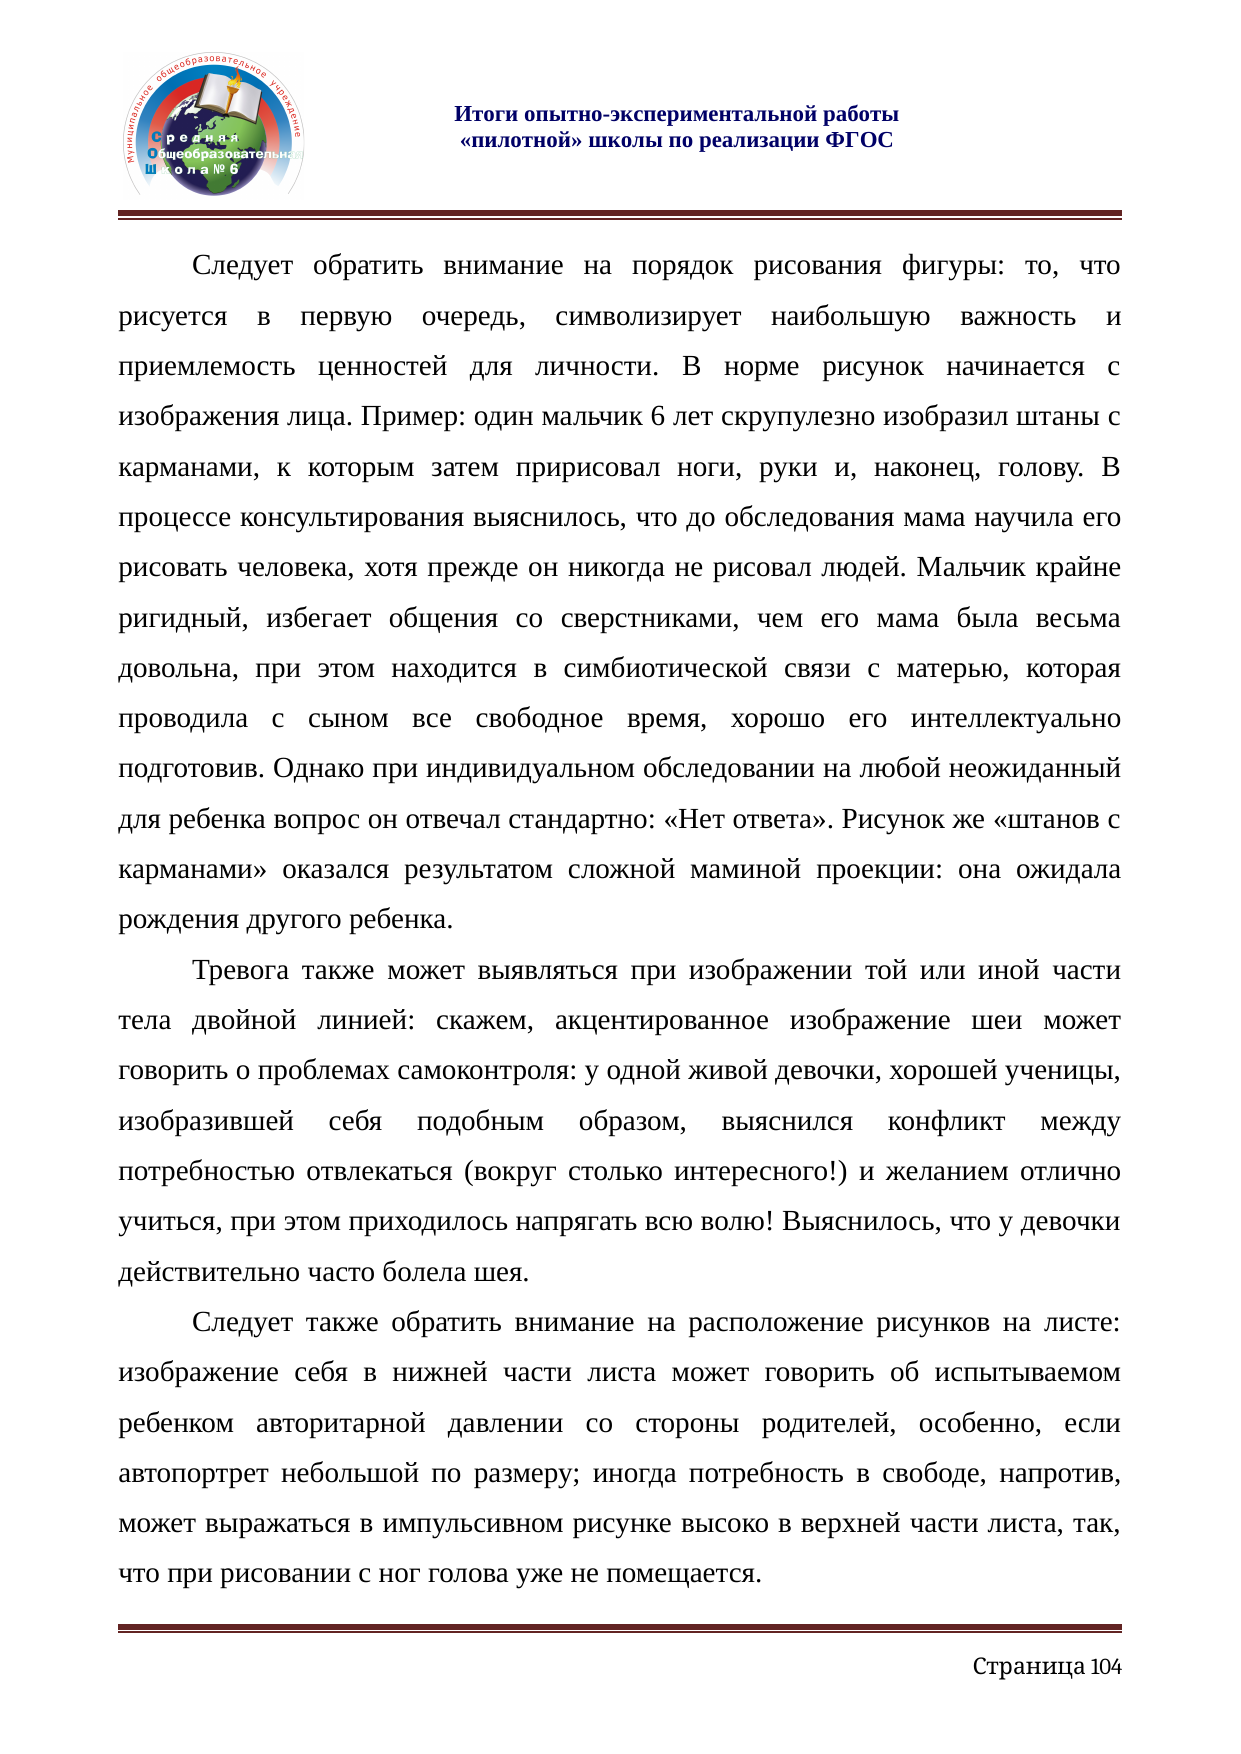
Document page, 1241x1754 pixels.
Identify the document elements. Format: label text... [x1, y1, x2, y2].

text Следует также обратить внимание на расположение рисунков на листе: изображение себя в нижней части листа может говорить об испытываемом ребенком авторитарной давлении со стороны родителей, особенно, если автопортрет небольшой по размеру; иногда потребность в свободе, напротив, может выражаться в импульсивном рисунке высоко в верхней части листа, так, что при рисовании с ног голова уже не помещается. [118, 1304, 1122, 1589]
picture [123, 52, 305, 199]
text Следует обратить внимание на порядок рисования фигуры: то, что рисуется в первую очередь, символизирует наибольшую важность и приемлемость ценностей для личности. В норме рисунок начинается с изображения лица. Пример: один мальчик 6 лет скрупулезно изобразил штаны с карманами, к которым затем пририсовал ноги, руки и, наконец, голову. В процессе консультирования выяснилось, что до обследования мама научила его рисовать человека, хотя прежде он никогда не рисовал людей. Мальчик крайне ригидный, избегает общения со сверстниками, чем его мама была весьма довольна, при этом находится в симбиотической связи с матерью, которая проводила с сыном все свободное время, хорошо его интеллектуально подготовив. Однако при индивидуальном обследовании на любой неожиданный для ребенка вопрос он отвечал стандартно: «Нет ответа». Рисунок же «штанов с карманами» оказался результатом сложной маминой проекции: она ожидала рождения другого ребенка. [118, 247, 1122, 935]
text Тревога также может выявляться при изображении той или иной части тела двойной линией: скажем, акцентированное изображение шеи может говорить о проблемах самоконтроля: у одной живой девочки, хорошей ученицы, изобразившей себя подобным образом, выяснился конфликт между потребностью отвлекаться (вокруг столько интересного!) и желанием отлично учиться, при этом приходилось напрягать всю волю! Выяснилось, что у девочки действительно часто болела шея. [118, 952, 1122, 1287]
